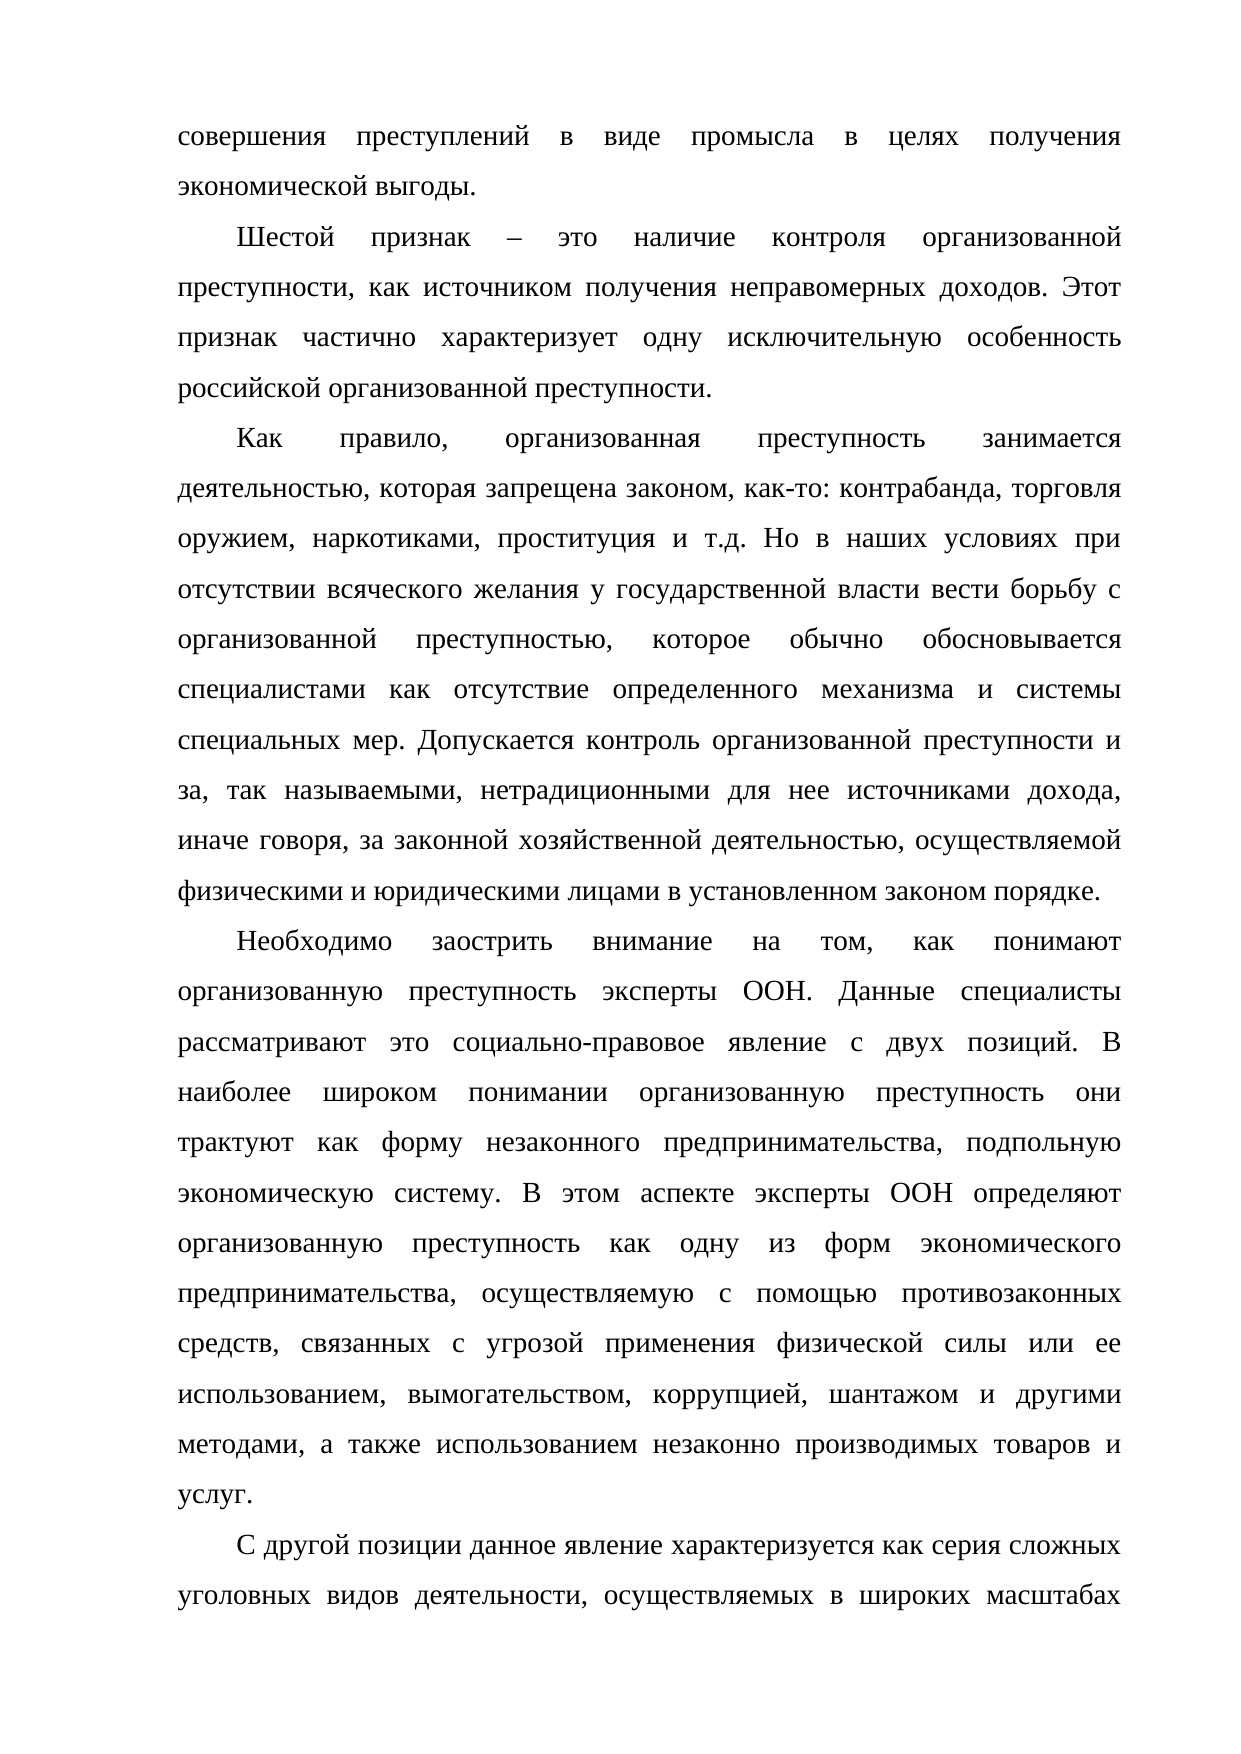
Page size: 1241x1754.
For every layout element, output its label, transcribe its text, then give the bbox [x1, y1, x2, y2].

text Шестой признак – это наличие контроля организованной преступности, как источником получения неправомерных доходов. Этот признак частично характеризует одну исключительную особенность российской организованной преступности. [177, 219, 1122, 403]
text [177, 1527, 1122, 1611]
text Как правило, организованная преступность занимается деятельностью, которая запрещена законом, как-то: контрабанда, торговля оружием, наркотиками, проституция и т.д. Но в наших условиях при отсутствии всяческого желания у государственной власти вести борьбу с организованной преступностью, которое обычно обосновывается специалистами как отсутствие определенного механизма и системы специальных мер. Допускается контроль организованной преступности и за, так называемыми, нетрадиционными для нее источниками дохода, иначе говоря, за законной хозяйственной деятельностью, осуществляемой физическими и юридическими лицами в установленном законом порядке. [177, 420, 1122, 906]
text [177, 118, 1122, 202]
text Необходимо заострить внимание на том, как понимают организованную преступность эксперты ООН. Данные специалисты рассматривают это социально-правовое явление с двух позиций. В наиболее широком понимании организованную преступность они трактуют как форму незаконного предпринимательства, подпольную экономическую систему. В этом аспекте эксперты ООН определяют организованную преступность как одну из форм экономического предпринимательства, осуществляемую с помощью противозаконных средств, связанных с угрозой применения физической силы или ее использованием, вымогательством, коррупцией, шантажом и другими методами, а также использованием незаконно производимых товаров и услуг. [177, 923, 1122, 1510]
